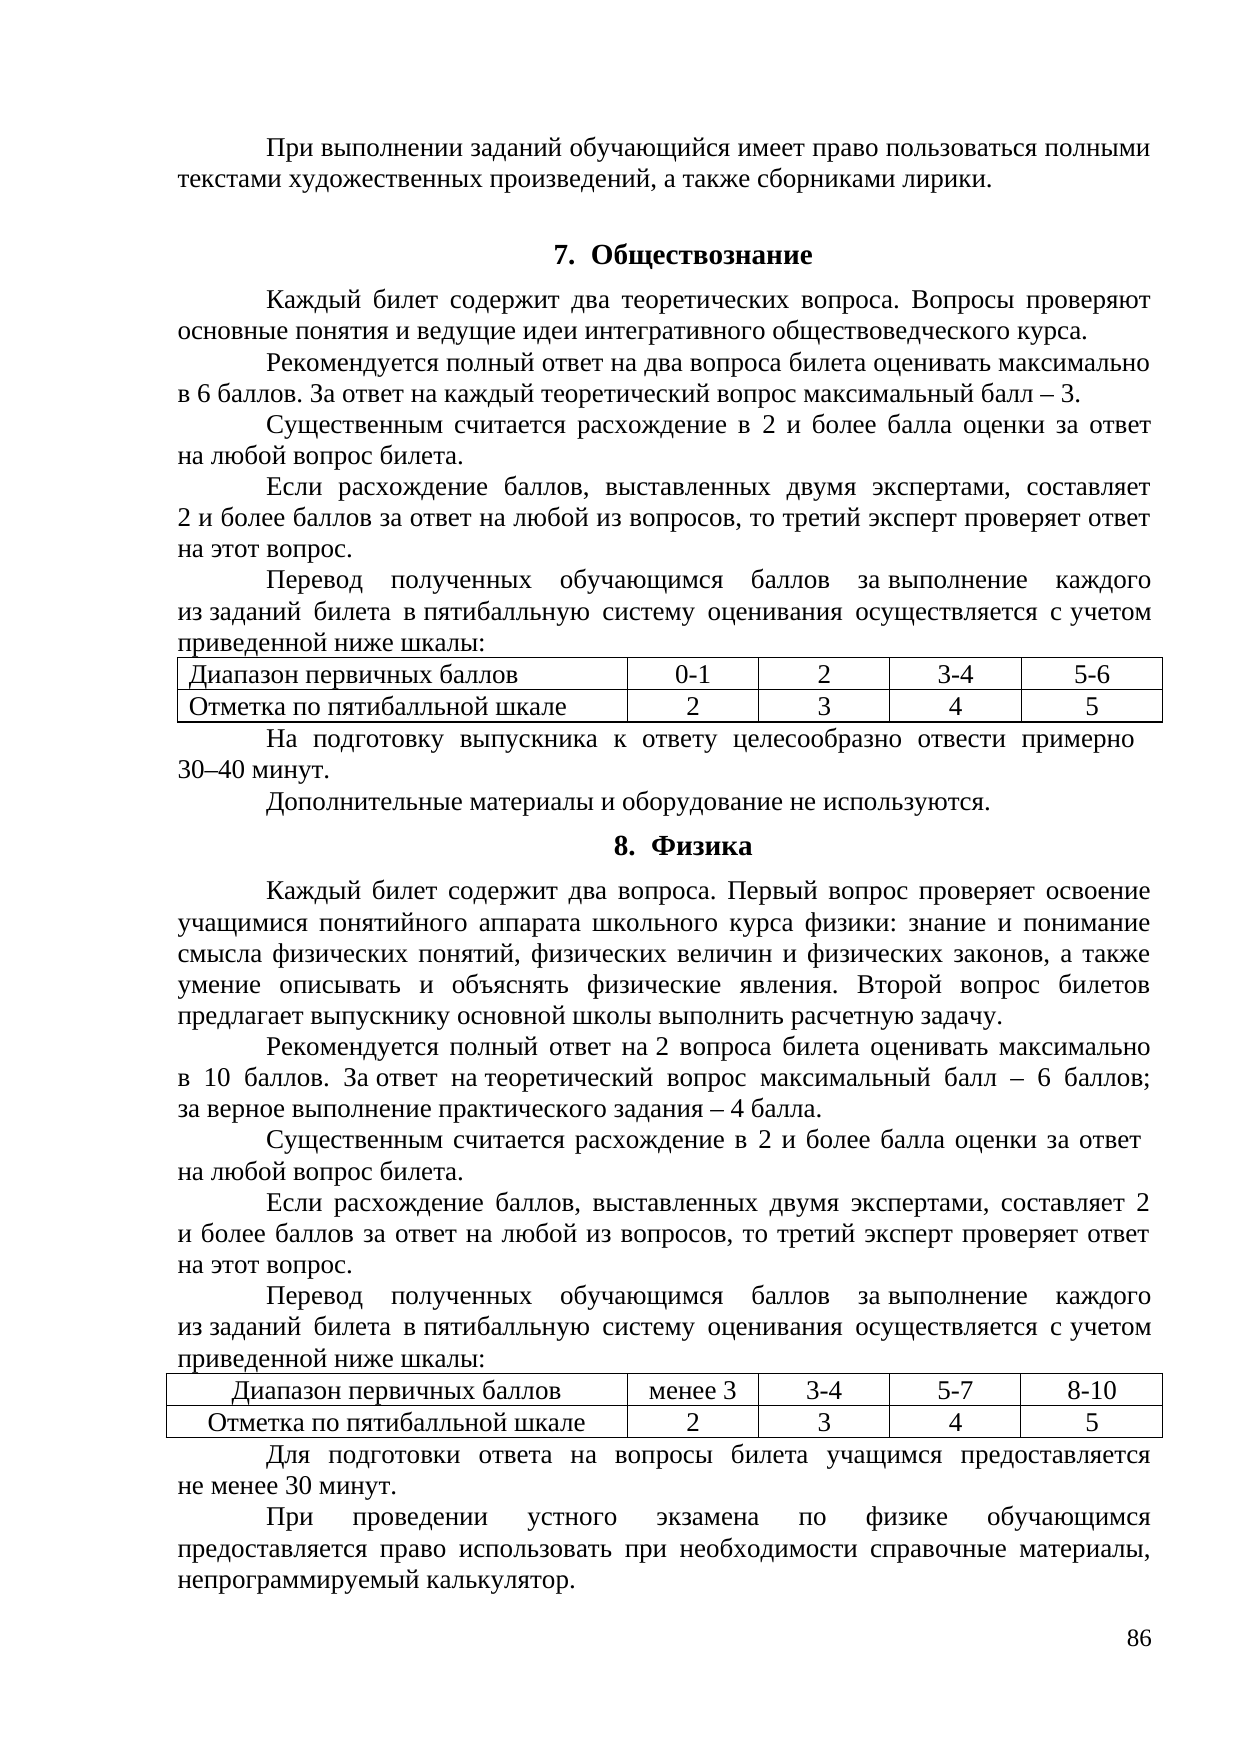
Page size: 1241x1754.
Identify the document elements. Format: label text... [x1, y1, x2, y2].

list При проведении устного экзамена по физике обучающимся предоставляется право использовать при необходимости справочные материалы, непрограммируемый калькулятор. [177, 1501, 1152, 1594]
table_cell 4 [890, 1406, 1020, 1437]
text Перевод полученных обучающимся баллов за выполнение каждого из заданий билета в пятибалльную систему оценивания осуществляется с учетом приведенной ниже шкалы: [177, 1279, 1152, 1373]
table_header 8-10 [1021, 1374, 1162, 1405]
table_header 5-7 [890, 1374, 1020, 1405]
text На подготовку выпускника к ответу целесообразно отвести примерно 30–40 минут. [177, 723, 1152, 785]
text Рекомендуется полный ответ на два вопроса билета оценивать максимально в 6 баллов. За ответ на каждый теоретический вопрос максимальный балл – 3. [177, 346, 1152, 408]
table_cell 4 [890, 690, 1021, 721]
text Для подготовки ответа на вопросы билета учащимся предоставляется не менее 30 минут. [177, 1438, 1152, 1501]
table_cell 2 [628, 1406, 758, 1437]
table_header 3-4 [759, 1374, 889, 1405]
table_cell 5 [1021, 1406, 1162, 1437]
text Перевод полученных обучающимся баллов за выполнение каждого из заданий билета в пятибалльную систему оценивания осуществляется с учетом приведенной ниже шкалы: [177, 564, 1152, 657]
text Каждый билет содержит два теоретических вопроса. Вопросы проверяют основные понятия и ведущие идеи интегративного обществоведческого курса. [177, 283, 1152, 346]
table_header 3-4 [890, 658, 1021, 689]
list Обществознание [214, 237, 1152, 271]
table_cell Отметка по пятибалльной шкале [167, 1406, 627, 1437]
table_cell Отметка по пятибалльной шкале [178, 690, 627, 721]
table_header менее 3 [628, 1374, 758, 1405]
table_header 2 [759, 658, 889, 689]
text Дополнительные материалы и оборудование не используются. [177, 785, 1152, 816]
text Рекомендуется полный ответ на 2 вопроса билета оценивать максимально в 10 баллов. За ответ на теоретический вопрос максимальный балл – 6 баллов; за верное выполнение практического задания – 4 балла. [177, 1030, 1152, 1124]
table_header Диапазон первичных баллов [178, 658, 627, 689]
list Физика [214, 828, 1152, 862]
text Каждый билет содержит два вопроса. Первый вопрос проверяет освоение учащимися понятийного аппарата школьного курса физики: знание и понимание смысла физических понятий, физических величин и физических законов, а также умение описывать и объяснять физические явления. Второй вопрос билетов предлагает выпускнику основной школы выполнить расчетную задачу. [177, 874, 1152, 1030]
table_header 5-6 [1022, 658, 1162, 689]
table_cell 5 [1022, 690, 1162, 721]
text Существенным считается расхождение в 2 и более балла оценки за ответ на любой вопрос билета. [177, 1124, 1152, 1186]
text Существенным считается расхождение в 2 и более балла оценки за ответ на любой вопрос билета. [177, 408, 1152, 470]
table_header Диапазон первичных баллов [167, 1374, 627, 1405]
table_cell 2 [628, 690, 758, 721]
table_cell 3 [759, 690, 889, 721]
table_cell 3 [759, 1406, 889, 1437]
table_header 0-1 [628, 658, 758, 689]
text При выполнении заданий обучающийся имеет право пользоваться полными текстами художественных произведений, а также сборниками лирики. [177, 131, 1152, 194]
